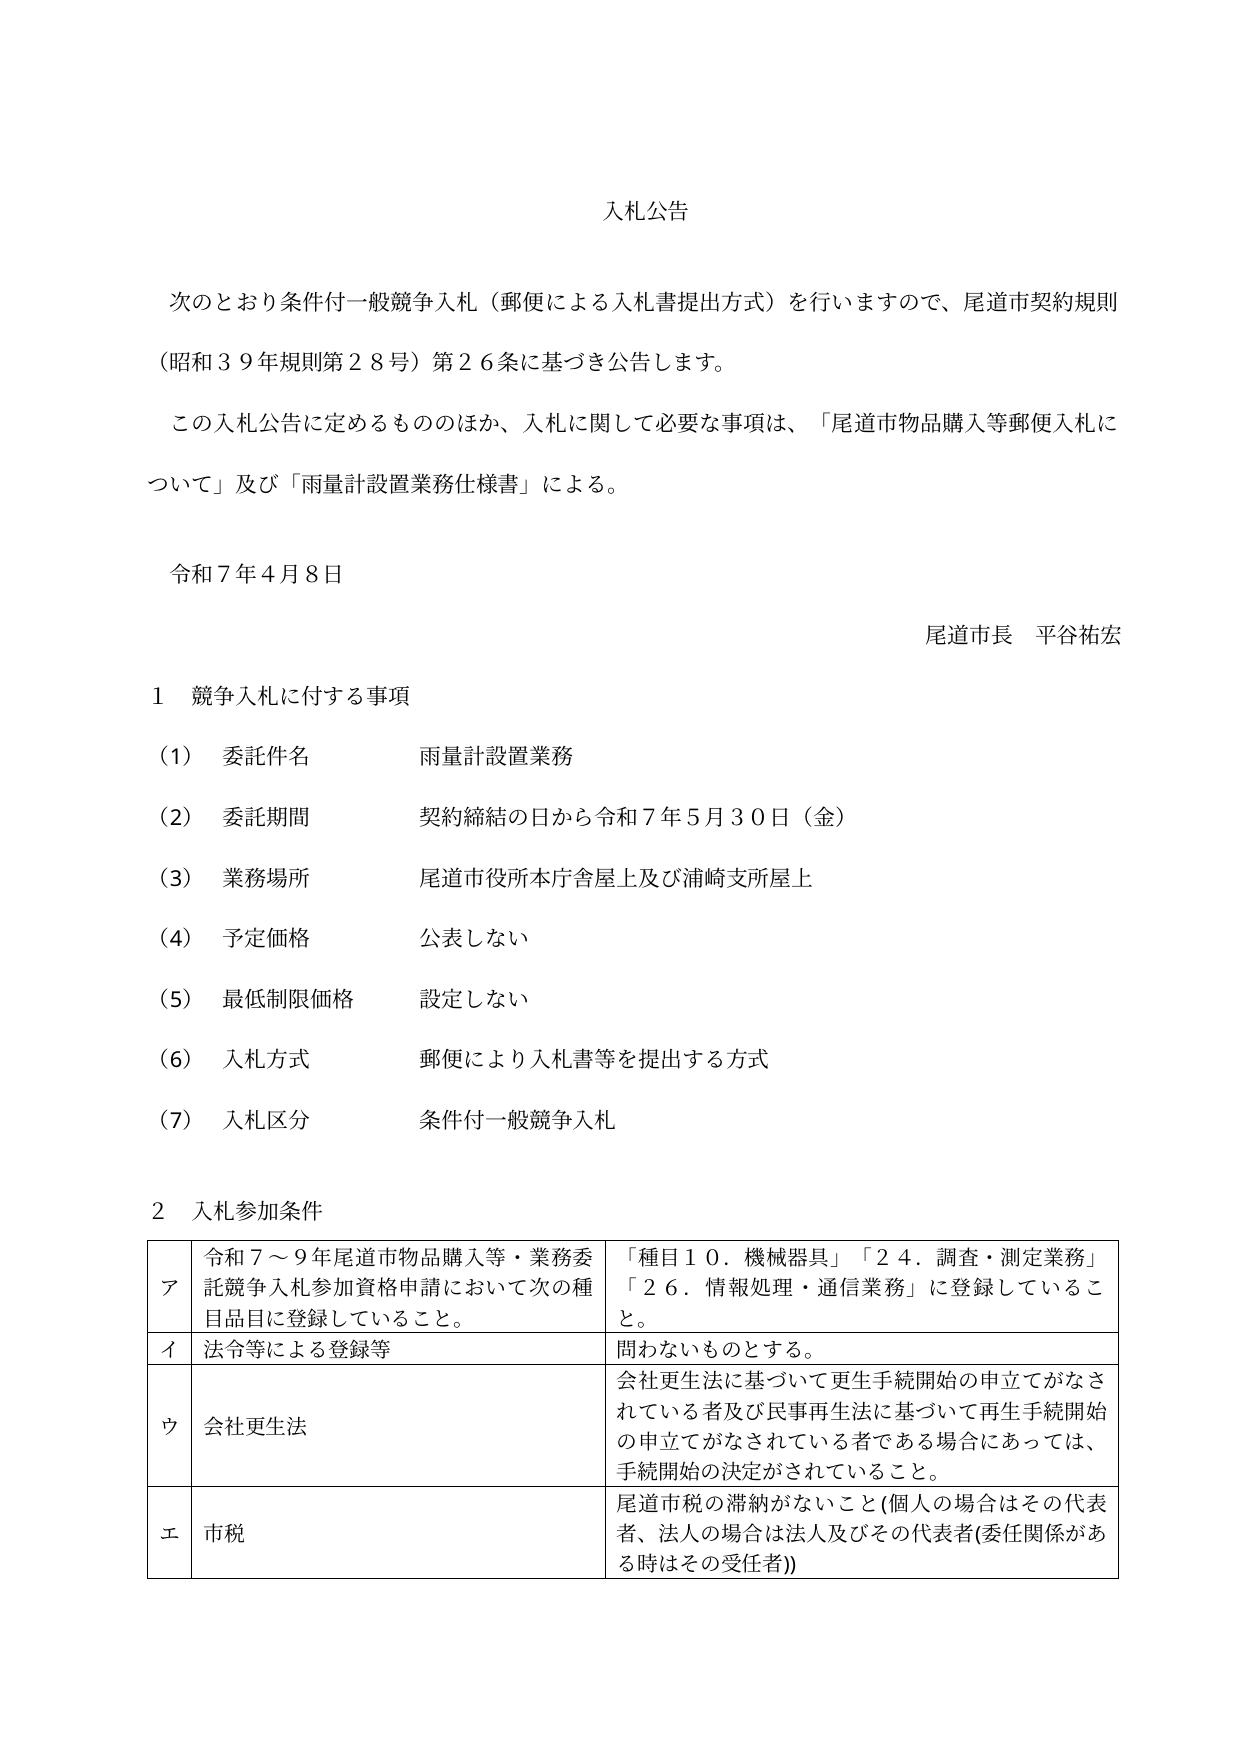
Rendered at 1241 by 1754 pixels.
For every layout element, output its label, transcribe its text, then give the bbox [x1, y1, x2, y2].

table_cell 市税 [192, 1487, 605, 1578]
text 次のとおり条件付一般競争入札（郵便による入札書提出方式）を行いますので、尾道市契約規則（昭和３９年規則第２８号）第２６条に基づき公告します。 [148, 270, 1122, 392]
list 最低制限価格 設定しない [148, 967, 1122, 1028]
list 入札方式 郵便により入札書等を提出する方式 [148, 1028, 1122, 1089]
list 委託期間 契約締結の日から令和７年５月３０日（金） [148, 786, 1122, 846]
table_cell エ [148, 1487, 191, 1578]
table_cell ウ [148, 1365, 191, 1486]
list 入札区分 条件付一般競争入札 [148, 1089, 1122, 1149]
table_cell 会社更生法 [192, 1365, 605, 1486]
text ２ 入札参加条件 [148, 1180, 1122, 1240]
table_header 「種目１０．機械器具」「２４．調査・測定業務」「２６．情報処理・通信業務」に登録していること。 [606, 1241, 1118, 1332]
table_header ア [148, 1241, 191, 1332]
table_cell 会社更生法に基づいて更生手続開始の申立てがなされている者及び民事再生法に基づいて再生手続開始の申立てがなされている者である場合にあっては、手続開始の決定がされていること。 [606, 1365, 1118, 1486]
table_cell 尾道市税の滞納がないこと(個人の場合はその代表者、法人の場合は法人及びその代表者(委任関係がある時はその受任者)) [606, 1487, 1118, 1578]
text 尾道市長 平谷祐宏 [148, 604, 1122, 664]
list 業務場所 尾道市役所本庁舎屋上及び浦崎支所屋上 [148, 846, 1122, 907]
table_cell イ [148, 1333, 191, 1364]
table_cell 問わないものとする。 [606, 1333, 1118, 1364]
text この入札公告に定めるもののほか、入札に関して必要な事項は、「尾道市物品購入等郵便入札について」及び「雨量計設置業務仕様書」による。 [148, 392, 1122, 513]
table_header 令和７～９年尾道市物品購入等・業務委託競争入札参加資格申請において次の種目品目に登録していること。 [192, 1241, 605, 1332]
list 予定価格 公表しない [148, 907, 1122, 967]
text 令和７年４月８日 [148, 543, 1122, 604]
table_cell 法令等による登録等 [192, 1333, 605, 1364]
text 入札公告 [148, 179, 1122, 240]
list 委託件名 雨量計設置業務 [148, 725, 1122, 786]
text １ 競争入札に付する事項 [148, 664, 1122, 725]
